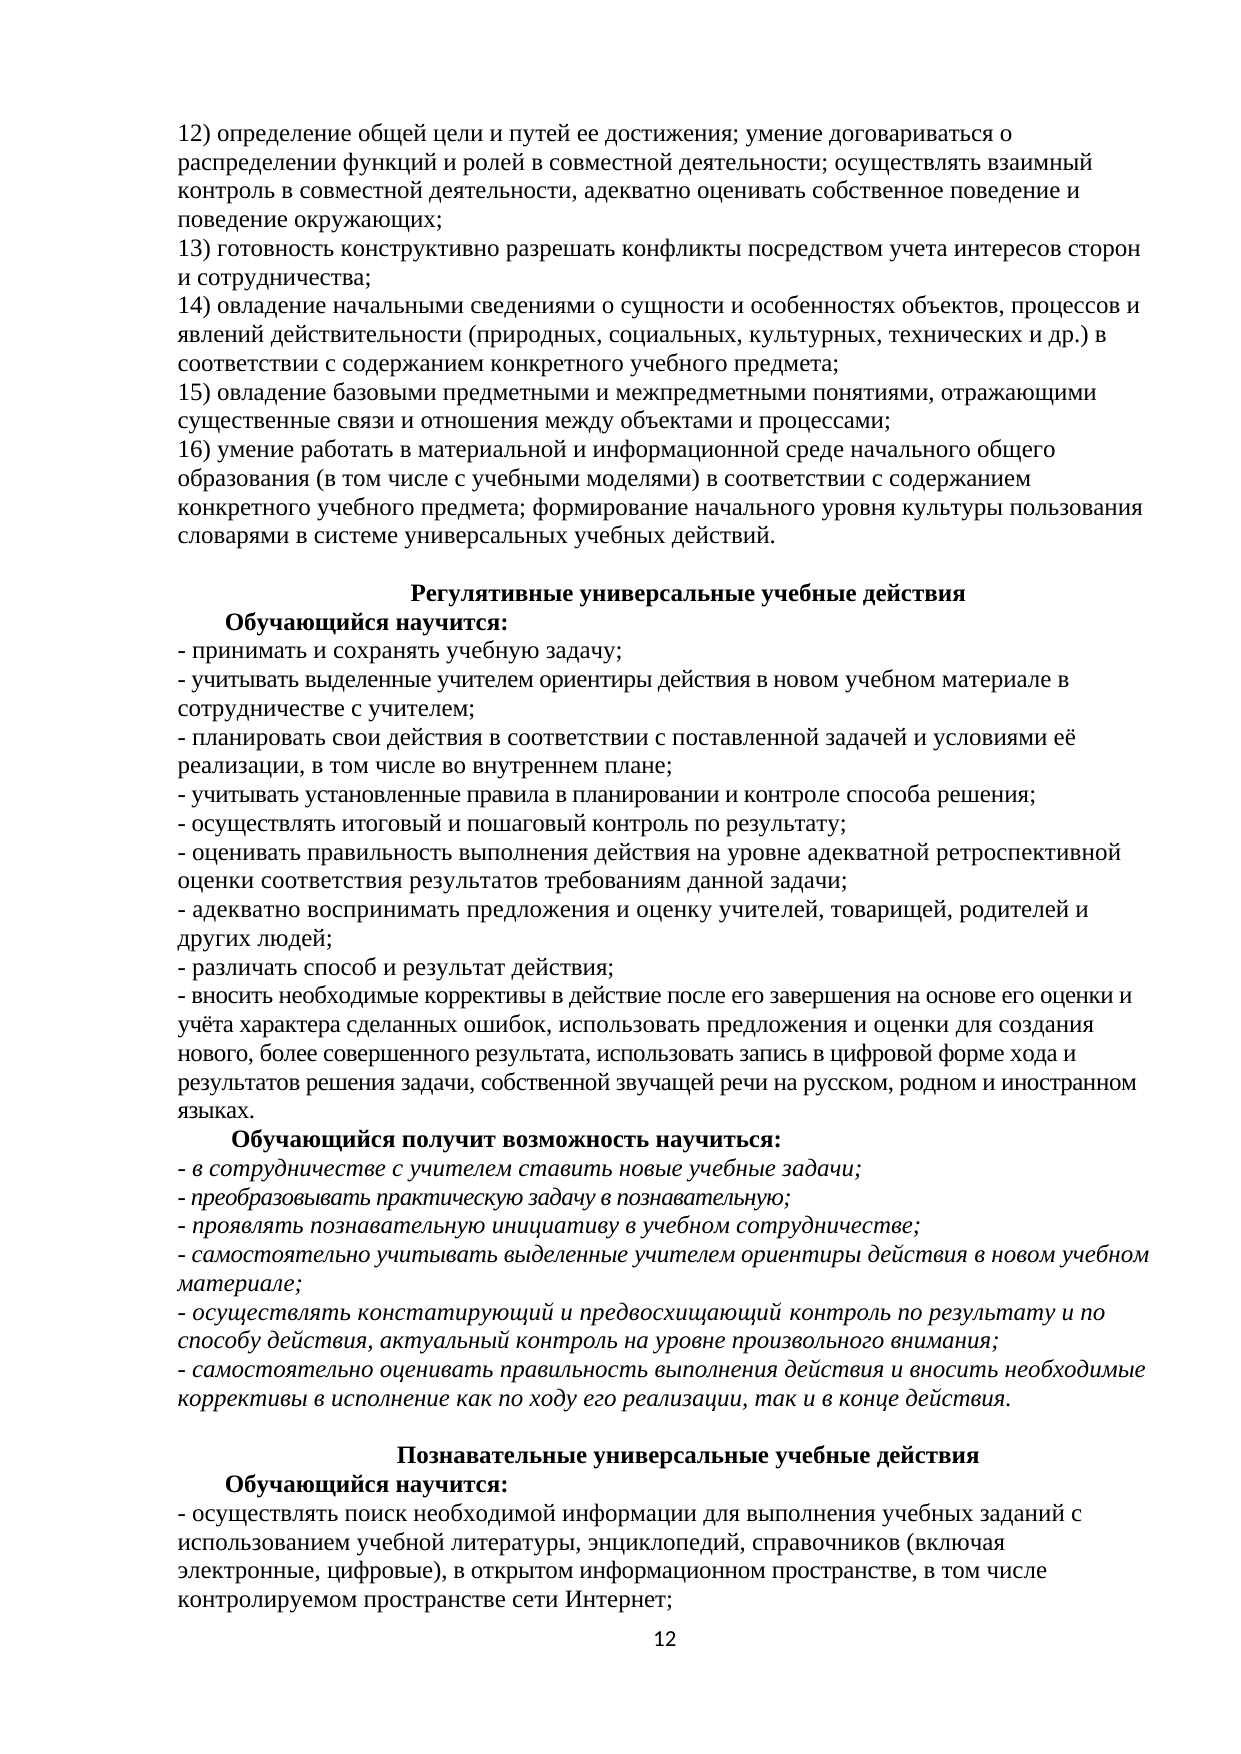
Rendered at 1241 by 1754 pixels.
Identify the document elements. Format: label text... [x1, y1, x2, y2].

text - планировать свои действия в соответствии с поставленной задачей и условиями её реализации, в том числе во внутреннем плане; [177, 722, 1152, 779]
text - в сотрудничестве с учителем ставить новые учебные задачи; [177, 1153, 1152, 1182]
text 12) определение общей цели и путей ее достижения; умение договариваться о распределении функций и ролей в совместной деятельности; осуществлять взаимный контроль в совместной деятельности, адекватно оценивать собственное поведение и поведение окружающих; [177, 118, 1152, 233]
text - принимать и сохранять учебную задачу; [177, 636, 1152, 664]
text Обучающийся научится: [177, 607, 1152, 636]
text Познавательные универсальные учебные действия [177, 1441, 1152, 1469]
text - проявлять познавательную инициативу в учебном сотрудничестве; [177, 1211, 1152, 1239]
text Регулятивные универсальные учебные действия [177, 578, 1152, 607]
text - преобразовывать практическую задачу в познавательную; [177, 1182, 1152, 1211]
text - осуществлять итоговый и пошаговый контроль по результату; [177, 808, 1152, 837]
text - оценивать правильность выполнения действия на уровне адекватной ретроспективной оценки соответствия результатов требованиям данной задачи; [177, 837, 1152, 894]
text - учитывать установленные правила в планировании и контроле способа решения; [177, 779, 1152, 808]
text - осуществлять констатирующий и предвосхищающий контроль по результату и по способу действия, актуальный контроль на уровне произвольного внимания; [177, 1297, 1152, 1354]
text - самостоятельно оценивать правильность выполнения действия и вносить необходимые коррективы в исполнение как по ходу его реализации, так и в конце действия. [177, 1354, 1152, 1412]
text Обучающийся научится: [177, 1469, 1152, 1498]
text 15) овладение базовыми предметными и межпредметными понятиями, отражающими существенные связи и отношения между объектами и процессами; [177, 377, 1152, 434]
text Обучающийся получит возможность научиться: [177, 1124, 1152, 1153]
text - самостоятельно учитывать выделенные учителем ориентиры действия в новом учебном материале; [177, 1239, 1152, 1297]
text - учитывать выделенные учителем ориентиры действия в новом учебном материале в сотрудничестве с учителем; [177, 664, 1152, 722]
text 13) готовность конструктивно разрешать конфликты посредством учета интересов сторон и сотрудничества; [177, 233, 1152, 291]
text 14) овладение начальными сведениями о сущности и особенностях объектов, процессов и явлений действительности (природных, социальных, культурных, технических и др.) в соответствии с содержанием конкретного учебного предмета; [177, 291, 1152, 377]
text - вносить необходимые коррективы в действие после его завершения на основе его оценки и учёта характера сделанных ошибок, использовать предложения и оценки для создания нового, более совершенного результата, использовать запись в цифровой форме хода и результатов решения задачи, собственной звучащей речи на русском, родном и иностранном языках. [177, 981, 1152, 1124]
text 16) умение работать в материальной и информационной среде начального общего образования (в том числе с учебными моделями) в соответствии с содержанием конкретного учебного предмета; формирование начального уровня культуры пользования словарями в системе универсальных учебных действий. [177, 434, 1152, 549]
text - адекватно воспринимать предложения и оценку учителей, товарищей, родителей и других людей; [177, 894, 1152, 952]
text - различать способ и результат действия; [177, 952, 1152, 981]
text - осуществлять поиск необходимой информации для выполнения учебных заданий с использованием учебной литературы, энциклопедий, справочников (включая электронные, цифровые), в открытом информационном пространстве, в том числе контролируемом пространстве сети Интернет; [177, 1498, 1152, 1613]
